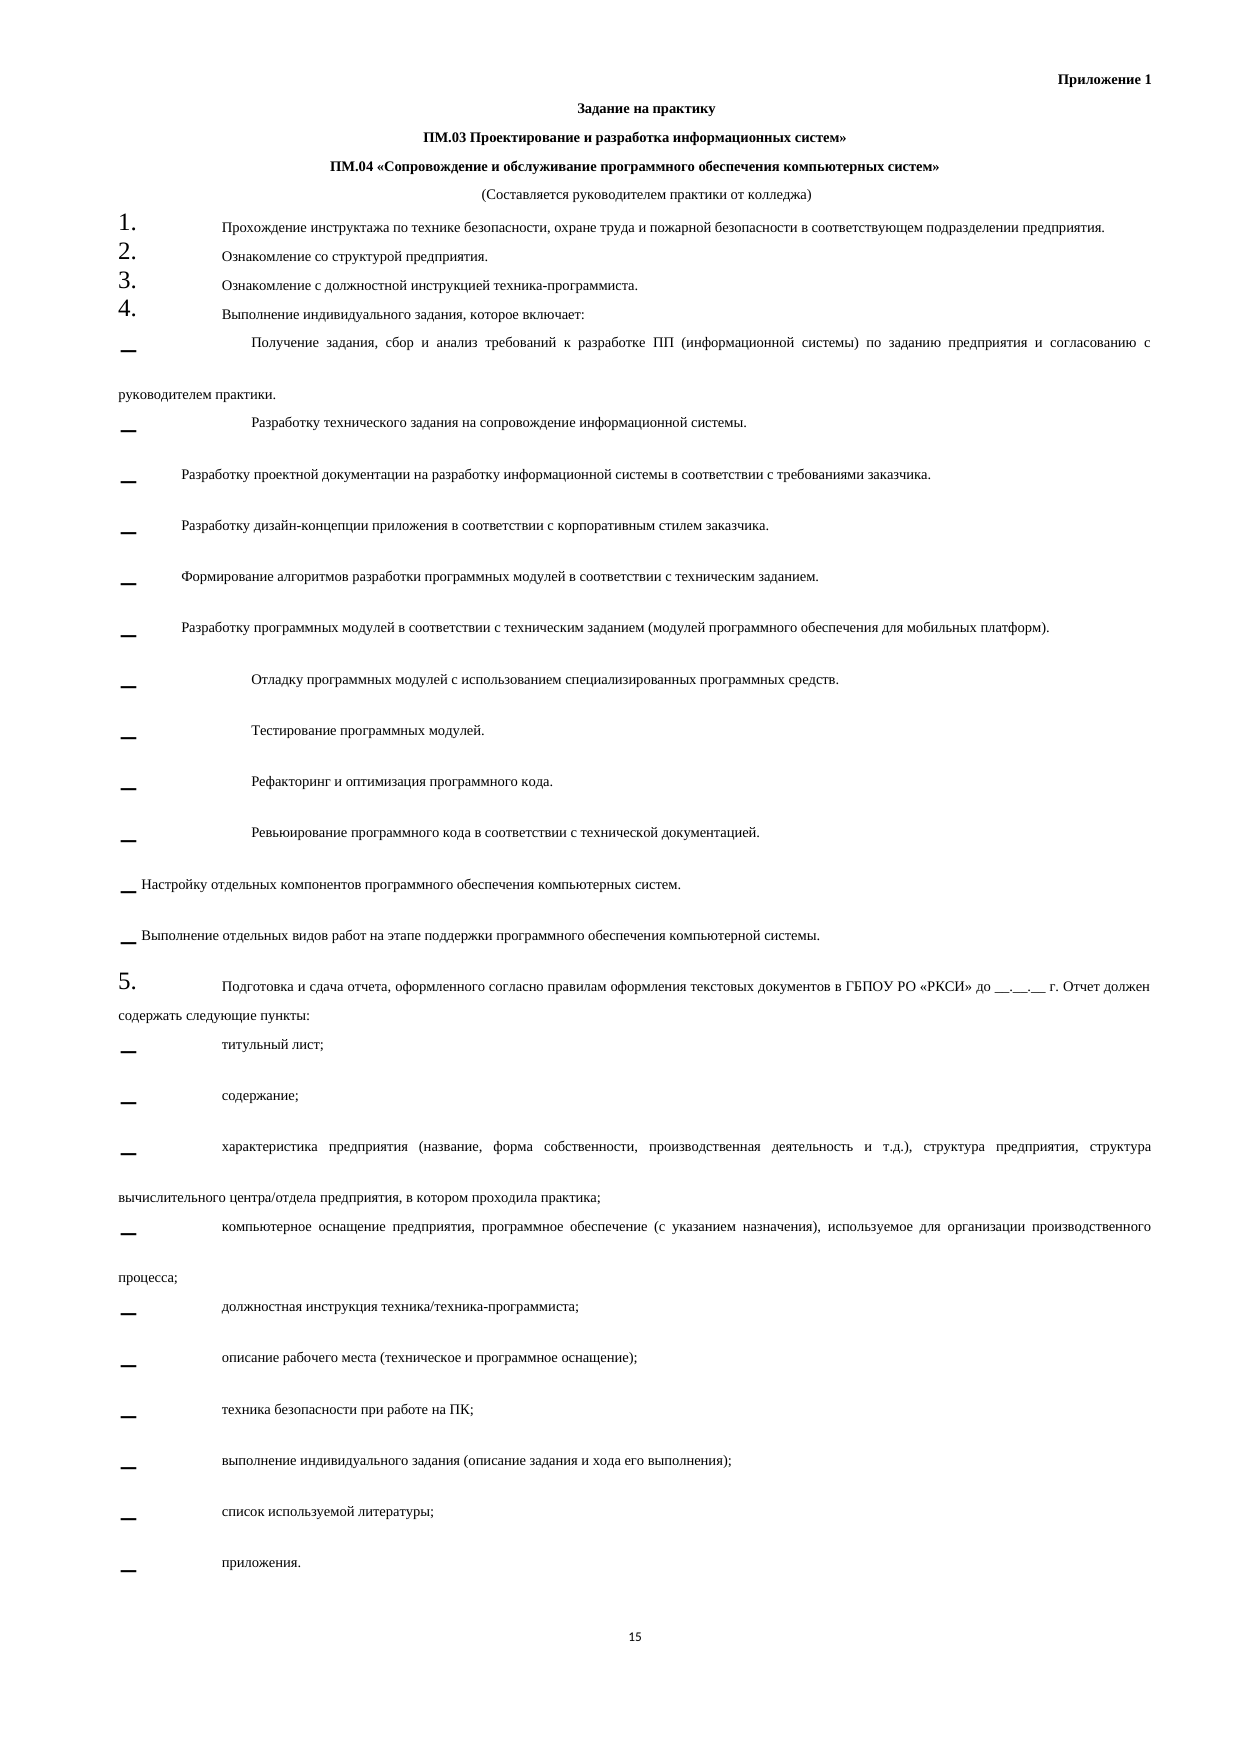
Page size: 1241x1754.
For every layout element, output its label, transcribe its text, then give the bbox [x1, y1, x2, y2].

list Рефакторинг и оптимизация программного кода. [118, 761, 1152, 812]
list Получение задания, сбор и анализ требований к разработке ПП (информационной системы) по заданию предприятия и согласованию с руководителем практики. [118, 322, 1152, 402]
list Разработку программных модулей в соответствии с техническим заданием (модулей программного обеспечения для мобильных платформ). [118, 607, 1152, 658]
list Формирование алгоритмов разработки программных модулей в соответствии с техническим заданием. [118, 556, 1152, 607]
text (Составляется руководителем практики от колледжа) [118, 174, 1175, 203]
list Ознакомление со структурой предприятия. [118, 236, 1152, 265]
list Тестирование программных модулей. [118, 710, 1152, 761]
list Разработку дизайн-концепции приложения в соответствии с корпоративным стилем заказчика. [118, 505, 1152, 556]
list содержание; [118, 1075, 1152, 1126]
list Выполнение индивидуального задания, которое включает: [118, 293, 1152, 322]
list техника безопасности при работе на ПК; [118, 1388, 1152, 1440]
text ПМ.03 Проектирование и разработка информационных систем» [118, 117, 1152, 145]
text Задание на практику [118, 88, 1174, 117]
list Прохождение инструктажа по технике безопасности, охране труда и пожарной безопасности в соответствующем подразделении предприятия. [118, 207, 1152, 236]
list Выполнение отдельных видов работ на этапе поддержки программного обеспечения компьютерной системы. [118, 915, 1152, 966]
list Настройку отдельных компонентов программного обеспечения компьютерных систем. [118, 863, 1152, 915]
list компьютерное оснащение предприятия, программное обеспечение (с указанием назначения), используемое для организации производственного процесса; [118, 1206, 1152, 1286]
list выполнение индивидуального задания (описание задания и хода его выполнения); [118, 1440, 1152, 1491]
text Приложение 1 [118, 59, 1152, 88]
list Отладку программных модулей с использованием специализированных программных средств. [118, 658, 1152, 710]
list Ревьюирование программного кода в соответствии с технической документацией. [118, 812, 1152, 863]
list Подготовка и сдача отчета, оформленного согласно правилам оформления текстовых документов в ГБПОУ РО «РКСИ» до __.__.__ г. Отчет должен содержать следующие пункты: [118, 966, 1152, 1023]
list должностная инструкция техника/техника-программиста; [118, 1286, 1152, 1337]
list приложения. [118, 1542, 1152, 1593]
list характеристика предприятия (название, форма собственности, производственная деятельность и т.д.), структура предприятия, структура вычислительного центра/отдела предприятия, в котором проходила практика; [118, 1126, 1152, 1206]
list Разработку проектной документации на разработку информационной системы в соответствии с требованиями заказчика. [118, 453, 1152, 505]
list титульный лист; [118, 1023, 1152, 1075]
text ПМ.04 «Сопровождение и обслуживание программного обеспечения компьютерных систем» [118, 145, 1152, 174]
list Разработку технического задания на сопровождение информационной системы. [118, 402, 1152, 453]
list описание рабочего места (техническое и программное оснащение); [118, 1337, 1152, 1388]
list Ознакомление с должностной инструкцией техника-программиста. [118, 265, 1152, 293]
list список используемой литературы; [118, 1491, 1152, 1542]
